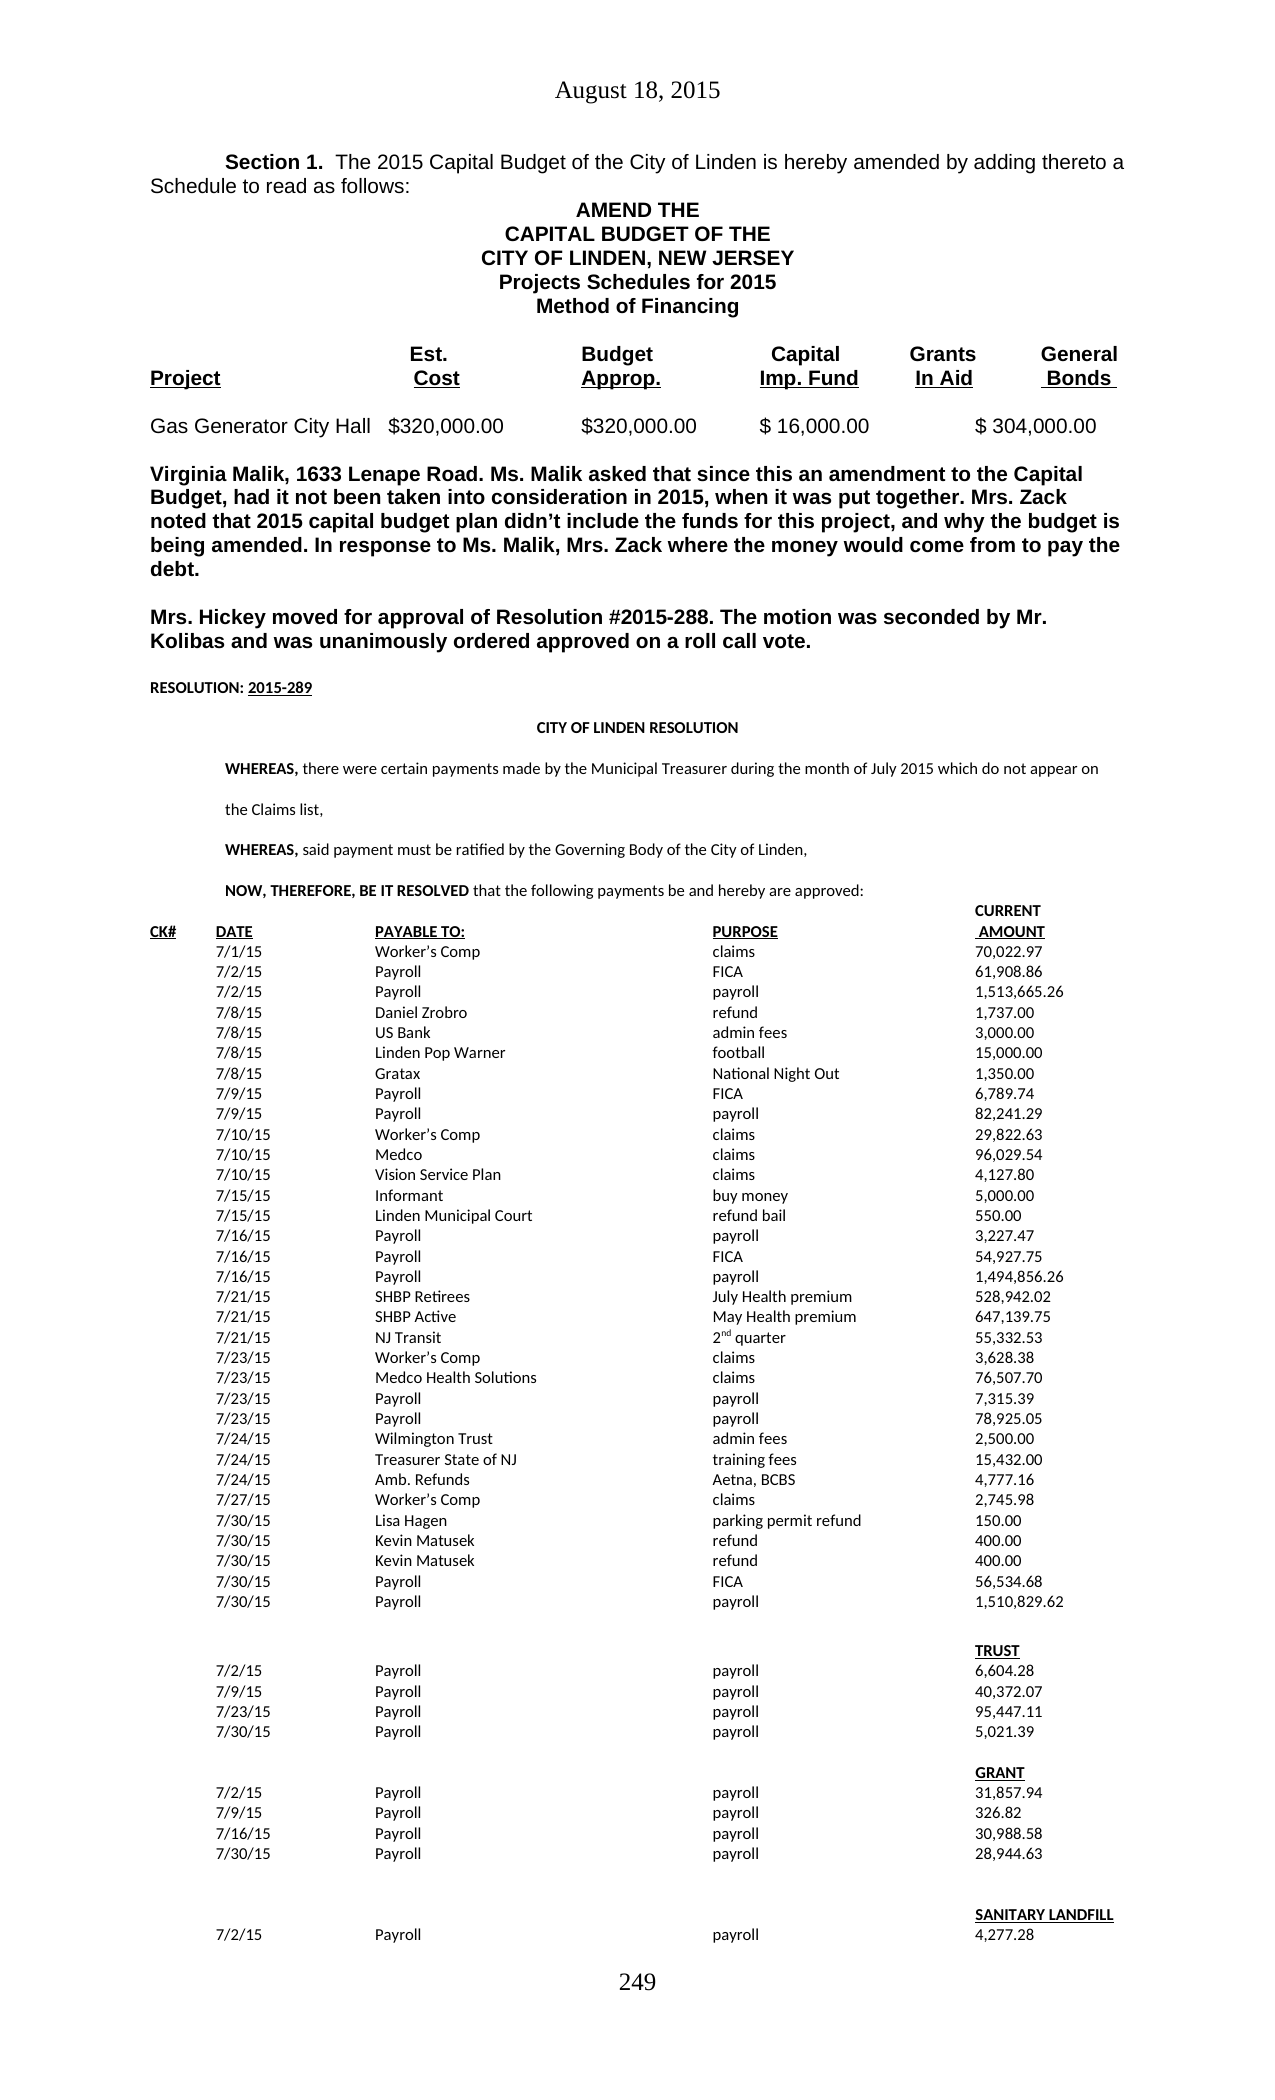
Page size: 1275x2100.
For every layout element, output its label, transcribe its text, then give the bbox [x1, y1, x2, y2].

text CK# DATE PAYABLE TO: PURPOSE AMOUNT [150, 921, 1125, 941]
text 7/10/15 Worker’s Comp claims 29,822.63 [150, 1124, 1125, 1144]
text 7/9/15 Payroll payroll 82,241.29 [150, 1104, 1125, 1124]
text 7/30/15 Payroll payroll 1,510,829.62 [150, 1591, 1125, 1611]
text 7/2/15 Payroll payroll 6,604.28 [150, 1661, 1125, 1681]
text 7/2/15 Payroll payroll 4,277.28 [150, 1924, 1125, 1945]
text Project Cost Approp. Imp. Fund In Aid Bonds [150, 366, 1125, 389]
text 7/21/15 SHBP Active May Health premium 647,139.75 [150, 1307, 1125, 1327]
text 7/10/15 Medco claims 96,029.54 [150, 1144, 1125, 1164]
text 7/30/15 Payroll payroll 28,944.63 [150, 1843, 1125, 1884]
text CITY OF LINDEN RESOLUTION [150, 718, 1125, 738]
text 7/24/15 Treasurer State of NJ training fees 15,432.00 [150, 1449, 1125, 1469]
text SANITARY LANDFILL [150, 1904, 1125, 1924]
text Projects Schedules for 2015 [150, 270, 1125, 294]
text NOW, THEREFORE, BE IT RESOLVED that the following payments be and hereby are approved: [150, 880, 1125, 901]
text 7/2/15 Payroll FICA 61,908.86 [150, 961, 1125, 982]
text 7/16/15 Payroll payroll 1,494,856.26 [150, 1266, 1125, 1286]
text WHEREAS, there were certain payments made by the Municipal Treasurer during the month of July 2015 which do not appear on the Claims list, [225, 758, 1125, 819]
text 7/23/15 Payroll payroll 95,447.11 [150, 1701, 1125, 1721]
text 7/9/15 Payroll payroll 326.82 [150, 1803, 1125, 1823]
text 7/15/15 Informant buy money 5,000.00 [150, 1185, 1125, 1205]
text GRANT [150, 1762, 1125, 1782]
text AMEND THE [150, 198, 1125, 222]
text Gas Generator City Hall $320,000.00 $320,000.00 $ 16,000.00 $ 304,000.00 [150, 413, 1125, 437]
text WHEREAS, said payment must be ratified by the Governing Body of the City of Linden, [150, 839, 1125, 860]
text 7/24/15 Amb. Refunds Aetna, BCBS 4,777.16 [150, 1469, 1125, 1489]
text 7/30/15 Lisa Hagen parking permit refund 150.00 [150, 1510, 1125, 1530]
text 7/16/15 Payroll payroll 3,227.47 [150, 1226, 1125, 1246]
text 7/8/15 US Bank admin fees 3,000.00 [150, 1022, 1125, 1043]
text Virginia Malik, 1633 Lenape Road. Ms. Malik asked that since this an amendment to the Capital Budget, had it not been taken into consideration in 2015, when it was put together. Mrs. Zack noted that 2015 capital budget plan didn’t include the funds for this project, and why the budget is being amended. In response to Ms. Malik, Mrs. Zack where the money would come from to pay the debt. [150, 461, 1125, 581]
text 7/30/15 Payroll payroll 5,021.39 [150, 1721, 1125, 1742]
text 7/16/15 Payroll FICA 54,927.75 [150, 1246, 1125, 1266]
text Mrs. Hickey moved for approval of Resolution #2015-288. The motion was seconded by Mr. Kolibas and was unanimously ordered approved on a roll call vote. [150, 605, 1125, 653]
text 7/24/15 Wilmington Trust admin fees 2,500.00 [150, 1429, 1125, 1449]
text 7/21/15 NJ Transit 2nd quarter 55,332.53 [150, 1327, 1125, 1347]
text 7/21/15 SHBP Retirees July Health premium 528,942.02 [150, 1286, 1125, 1307]
text 7/16/15 Payroll payroll 30,988.58 [150, 1823, 1125, 1843]
text Method of Financing [150, 294, 1125, 318]
text 7/23/15 Payroll payroll 7,315.39 [150, 1388, 1125, 1408]
text 7/23/15 Medco Health Solutions claims 76,507.70 [150, 1368, 1125, 1388]
text 7/23/15 Payroll payroll 78,925.05 [150, 1408, 1125, 1429]
text Section 1. The 2015 Capital Budget of the City of Linden is hereby amended by adding thereto a Schedule to read as follows: [150, 150, 1125, 198]
text 7/2/15 Payroll payroll 1,513,665.26 [150, 982, 1125, 1002]
text 7/9/15 Payroll FICA 6,789.74 [150, 1083, 1125, 1104]
text 7/8/15 Linden Pop Warner football 15,000.00 [150, 1043, 1125, 1063]
text 7/30/15 Kevin Matusek refund 400.00 [150, 1530, 1125, 1551]
text 7/27/15 Worker’s Comp claims 2,745.98 [150, 1489, 1125, 1510]
text 7/8/15 Daniel Zrobro refund 1,737.00 [150, 1002, 1125, 1022]
text CURRENT [150, 901, 1125, 921]
text 7/10/15 Vision Service Plan claims 4,127.80 [150, 1164, 1125, 1185]
text 7/1/15 Worker’s Comp claims 70,022.97 [150, 941, 1125, 961]
text Est. Budget Capital Grants General [150, 342, 1125, 366]
text TRUST [150, 1640, 1125, 1661]
text 7/30/15 Payroll FICA 56,534.68 [150, 1571, 1125, 1591]
text CAPITAL BUDGET OF THE [150, 222, 1125, 246]
text 7/9/15 Payroll payroll 40,372.07 [150, 1681, 1125, 1701]
text CITY OF LINDEN, NEW JERSEY [150, 246, 1125, 270]
text 7/2/15 Payroll payroll 31,857.94 [150, 1782, 1125, 1803]
text 7/15/15 Linden Municipal Court refund bail 550.00 [150, 1205, 1125, 1226]
text 7/8/15 Gratax National Night Out 1,350.00 [150, 1063, 1125, 1083]
text RESOLUTION: 2015-289 [150, 677, 1125, 697]
text 7/23/15 Worker’s Comp claims 3,628.38 [150, 1347, 1125, 1368]
text 7/30/15 Kevin Matusek refund 400.00 [150, 1551, 1125, 1571]
